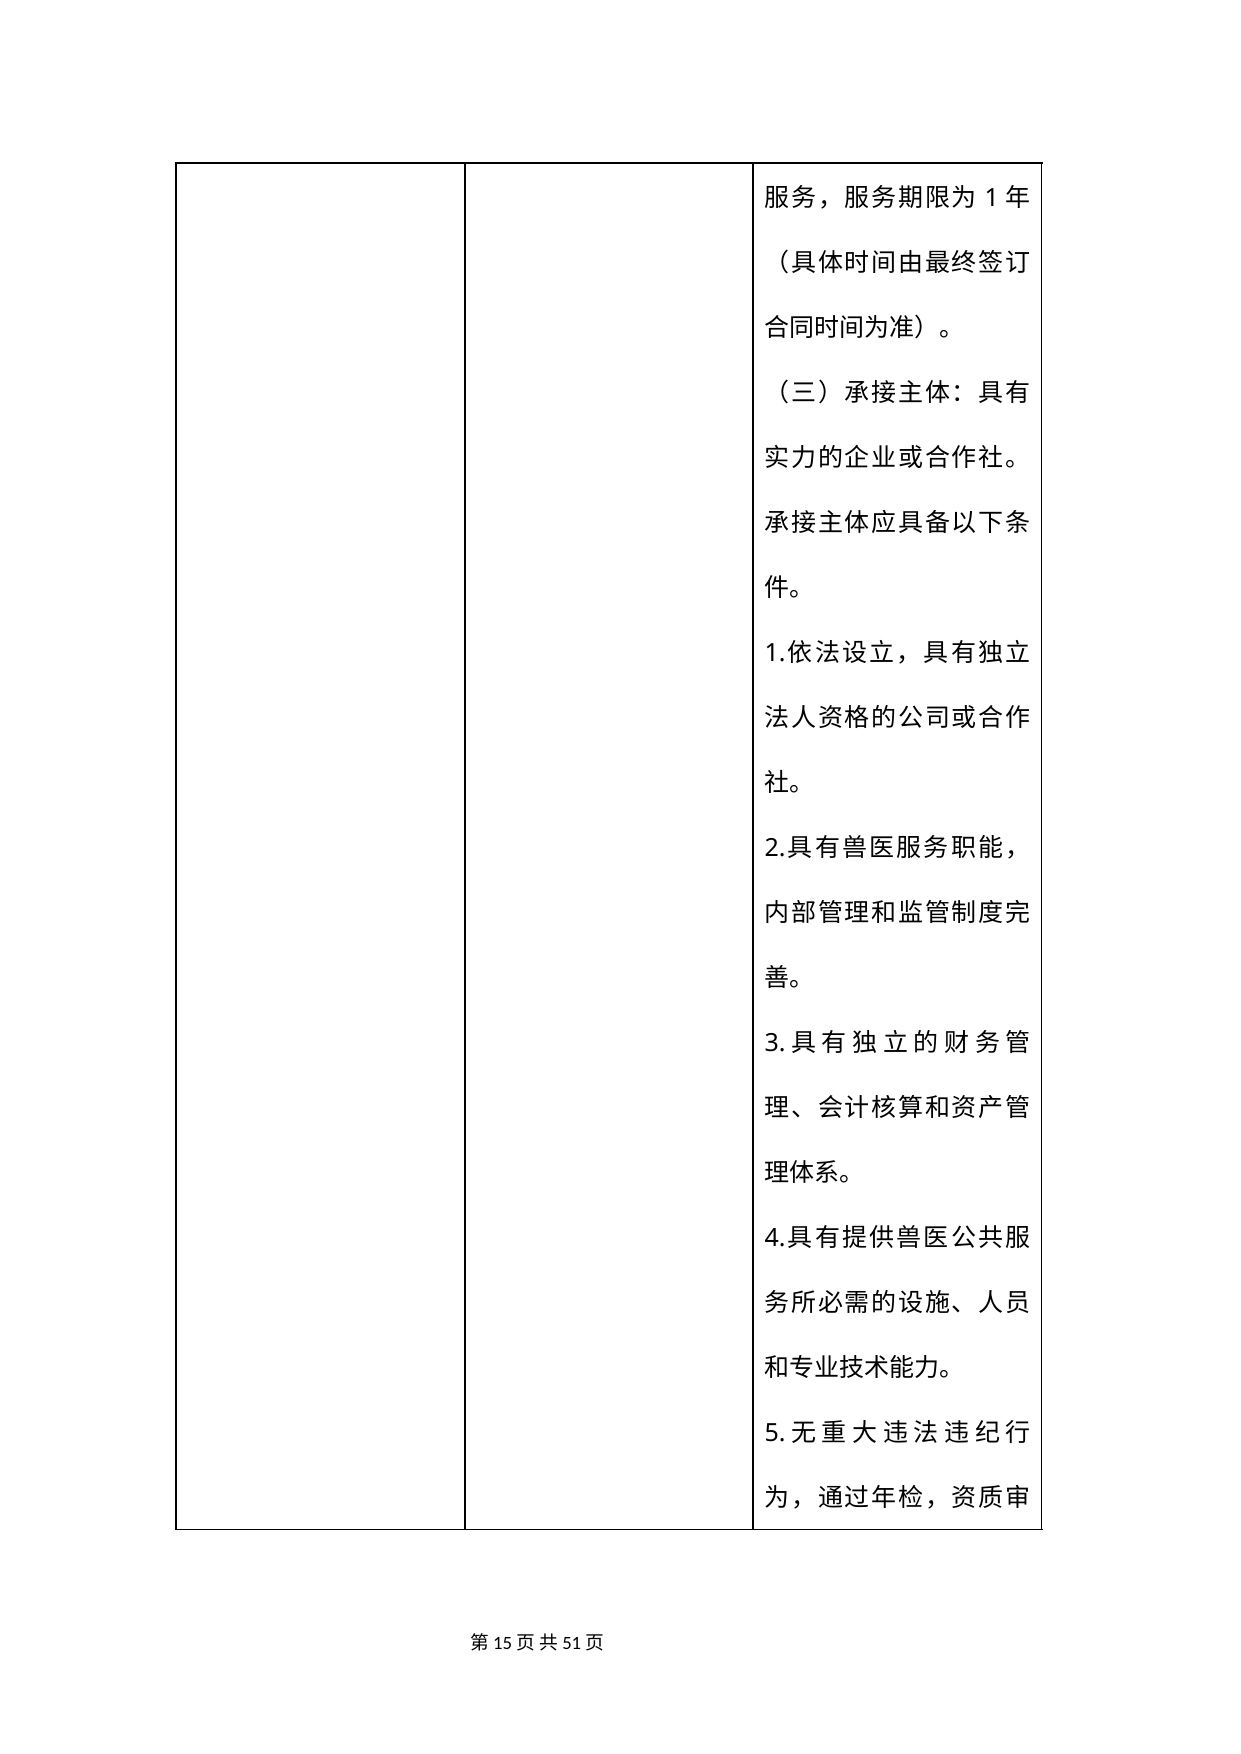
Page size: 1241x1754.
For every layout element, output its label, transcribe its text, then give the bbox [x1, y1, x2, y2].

table_cell [466, 164, 752, 1528]
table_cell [754, 164, 1041, 1528]
table_cell 1 [177, 164, 464, 1528]
